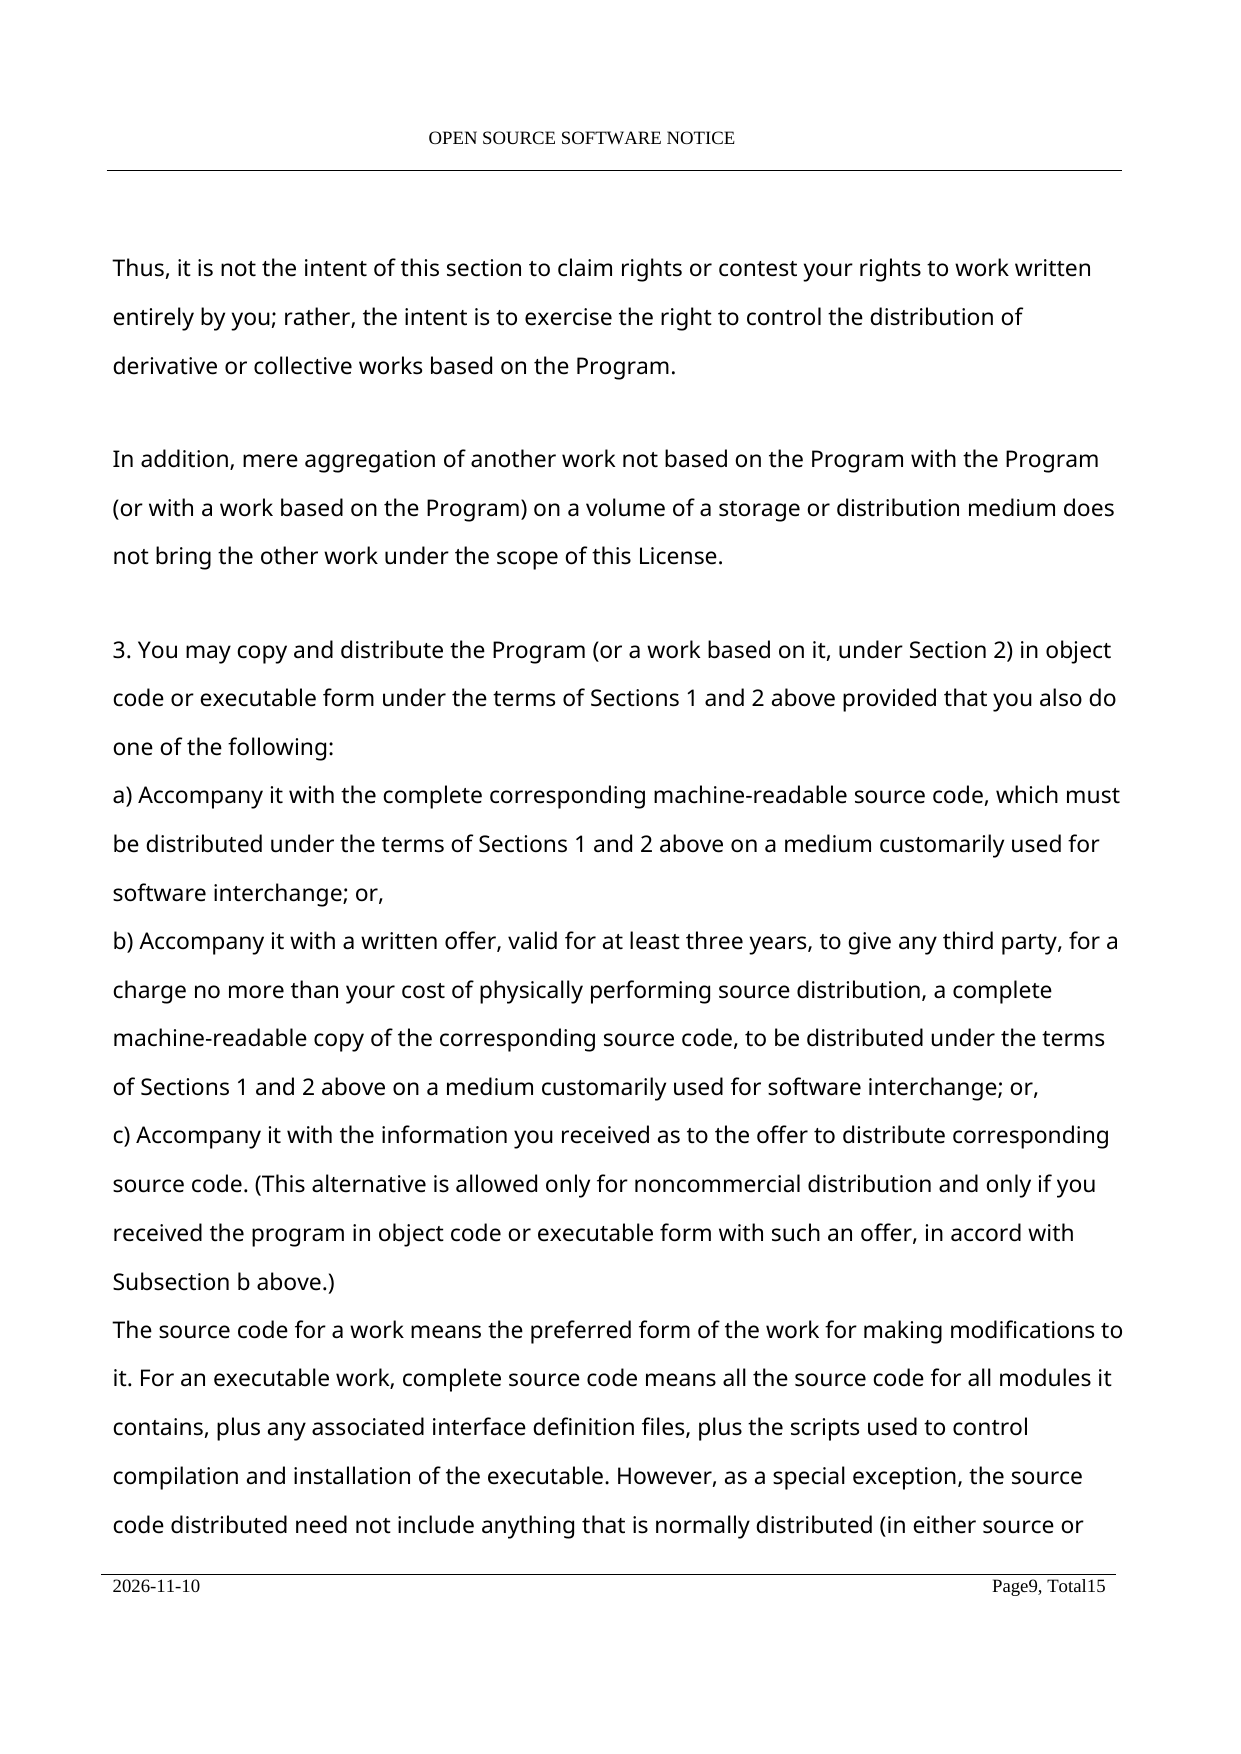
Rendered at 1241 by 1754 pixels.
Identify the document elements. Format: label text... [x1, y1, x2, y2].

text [112, 1313, 1128, 1540]
text In addition, mere aggregation of another work not based on the Program with the Program (or with a work based on the Program) on a volume of a storage or distribution medium does not bring the other work under the scope of this License. [112, 442, 1128, 572]
text 3. You may copy and distribute the Program (or a work based on it, under Section 2) in object code or executable form under the terms of Sections 1 and 2 above provided that you also do one of the following: [112, 633, 1128, 763]
text c) Accompany it with the information you received as to the offer to distribute corresponding source code. (This alternative is allowed only for noncommercial distribution and only if you received the program in object code or executable form with such an offer, in accord with Subsection b above.) [112, 1118, 1128, 1297]
text b) Accompany it with a written offer, valid for at least three years, to give any third party, for a charge no more than your cost of physically performing source distribution, a complete machine-readable copy of the corresponding source code, to be distributed under the terms of Sections 1 and 2 above on a medium customarily used for software interchange; or, [112, 924, 1128, 1103]
text Thus, it is not the intent of this section to claim rights or contest your rights to work written entirely by you; rather, the intent is to exercise the right to control the distribution of derivative or collective works based on the Program. [112, 251, 1128, 381]
text a) Accompany it with the complete corresponding machine-readable source code, which must be distributed under the terms of Sections 1 and 2 above on a medium customarily used for software interchange; or, [112, 778, 1128, 908]
